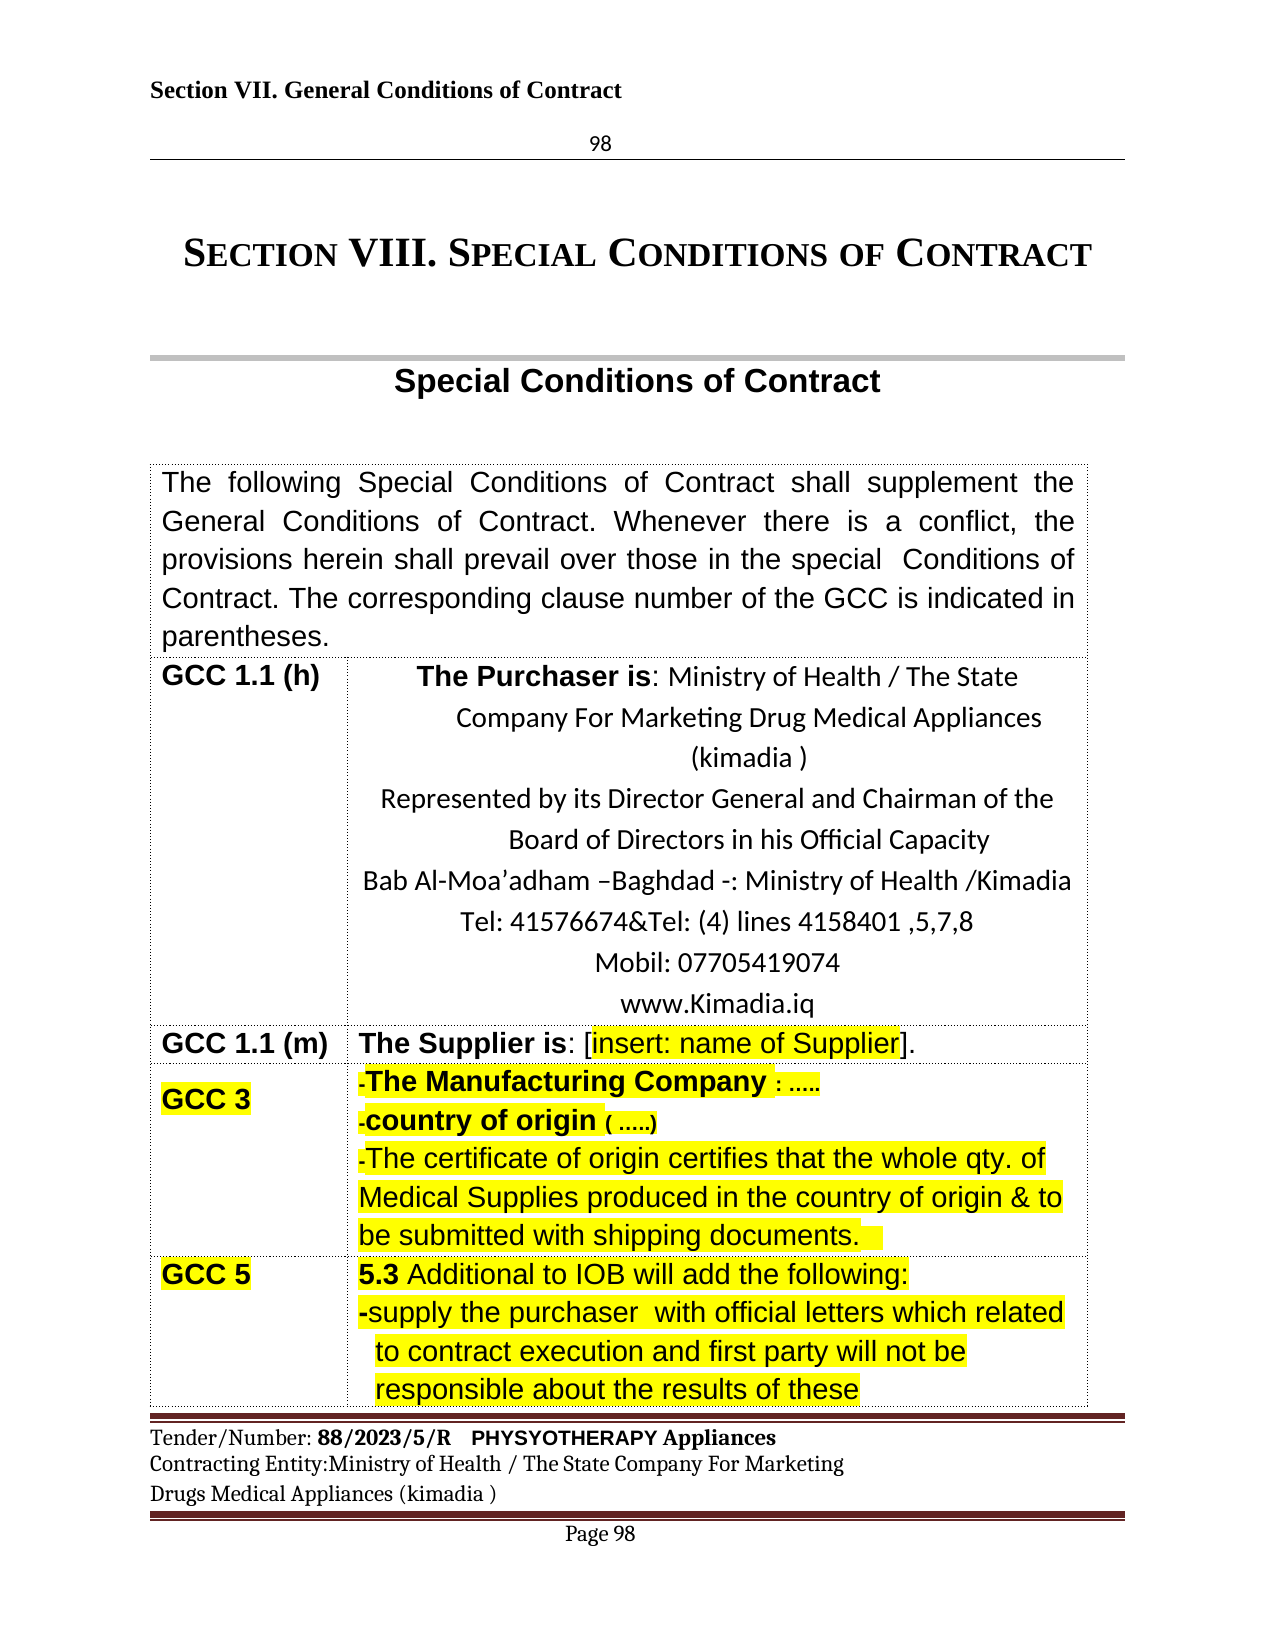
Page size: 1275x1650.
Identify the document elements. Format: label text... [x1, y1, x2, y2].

table_cell The Supplier is: [insert: name of Supplier]. [347, 1025, 1088, 1063]
table_cell GCC 1.1 (m) [150, 1025, 347, 1063]
table_cell GCC 1.1 (h) [150, 657, 347, 1025]
table_cell The Purchaser is: Ministry of Health / The State Company For Marketing Drug Medical Appliances (kimadia ) Represented by its Director General and Chairman of the Board of Directors in his Official Capacity Bab Al-Moa’adham –Baghdad -: Ministry of Health /Kimadia Tel: 41576674&Tel: (4) lines 4158401 ,5,7,8 Mobil: 07705419074 www.Kimadia.iq [347, 657, 1088, 1025]
subtitle Section VIII. Special Conditions of Contract [150, 228, 1125, 276]
table_cell GCC 5 [150, 1256, 347, 1406]
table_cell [347, 1256, 1088, 1406]
table_header The following Special Conditions of Contract shall supplement the General Conditions of Contract. Whenever there is a conflict, the provisions herein shall prevail over those in the special Conditions of Contract. The corresponding clause number of the GCC is indicated in parentheses. [150, 464, 1088, 657]
table_cell -The Manufacturing Company : ….. -country of origin ( …..) -The certificate of origin certifies that the whole qty. of Medical Supplies produced in the country of origin & to be submitted with shipping documents. [347, 1063, 1088, 1256]
text Special Conditions of Contract [150, 361, 1125, 400]
table_cell GCC 3 [150, 1063, 347, 1256]
